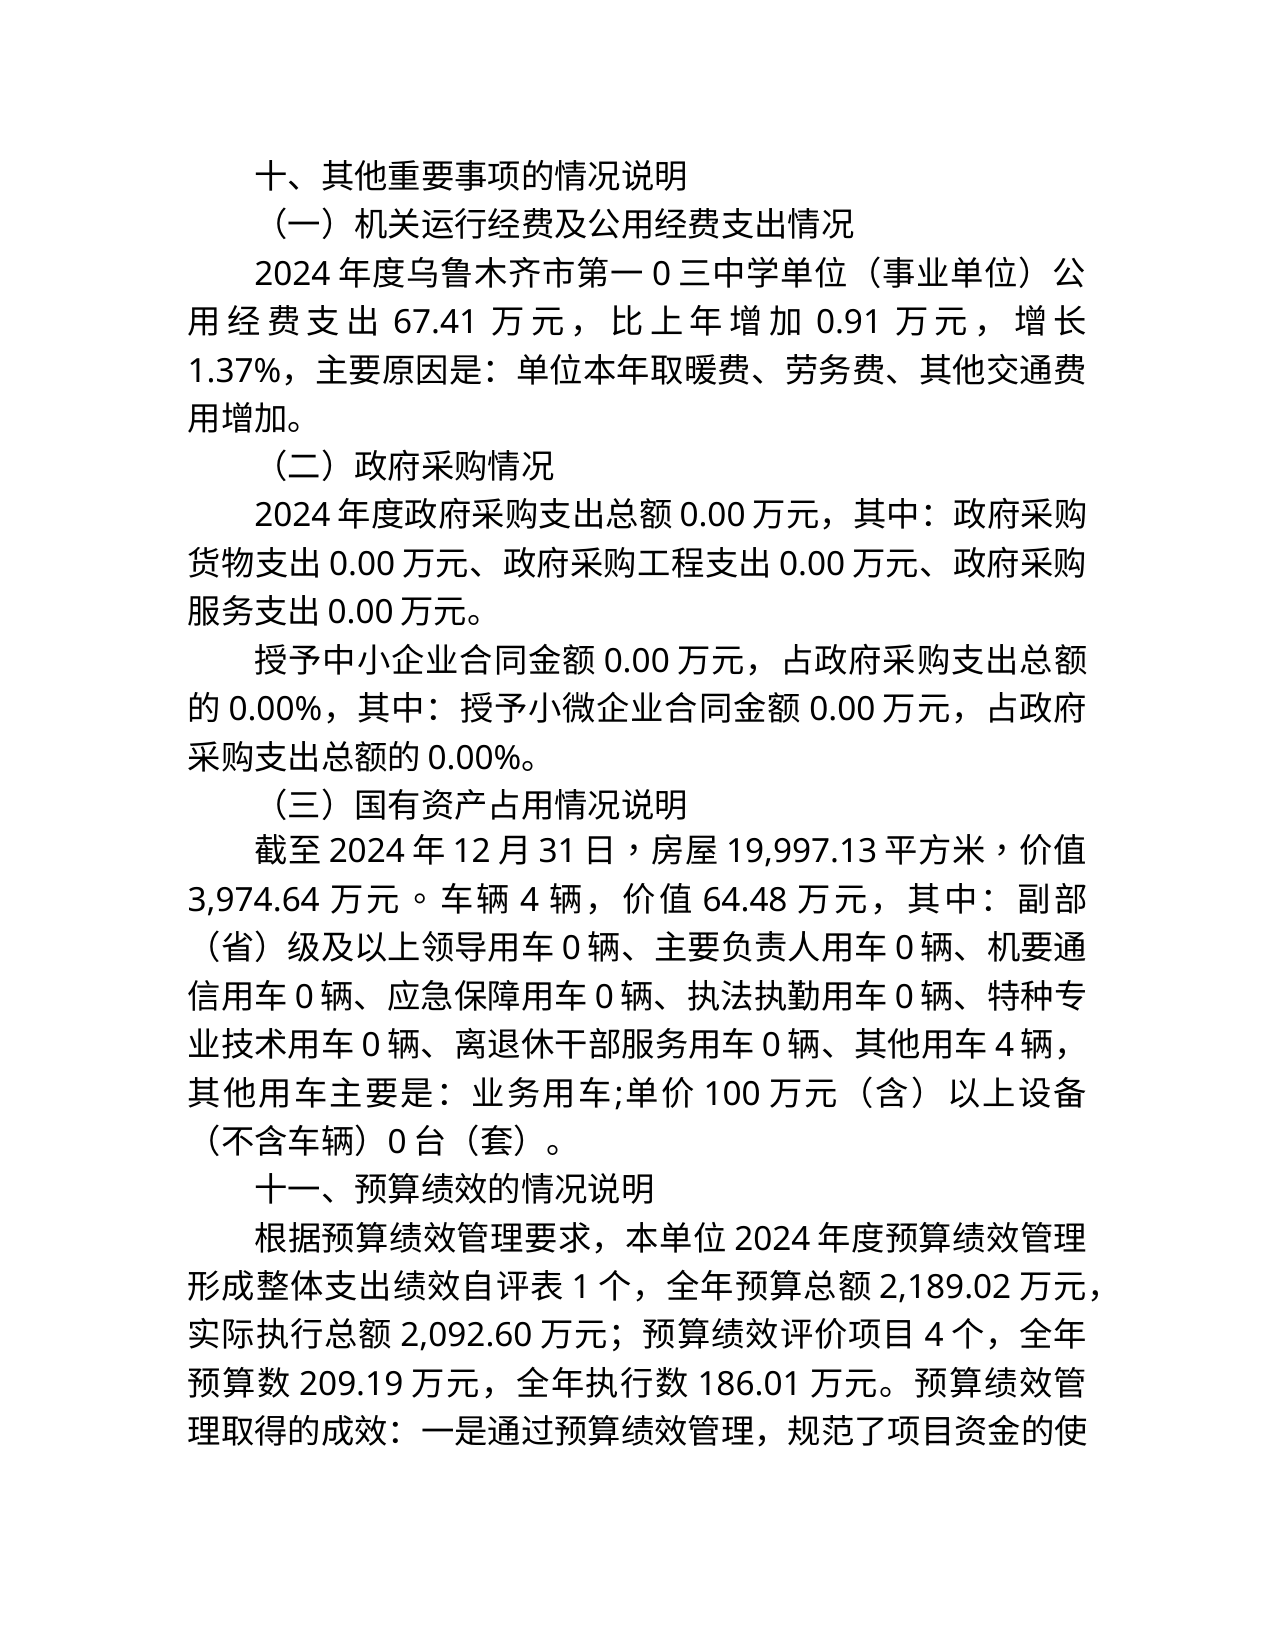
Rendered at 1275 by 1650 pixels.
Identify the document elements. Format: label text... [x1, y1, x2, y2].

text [187, 1211, 1087, 1453]
text 2024年度乌鲁木齐市第一0三中学单位（事业单位）公用经费支出67.41万元，比上年增加0.91万元，增长1.37%，主要原因是：单位本年取暖费、劳务费、其他交通费用增加。 [187, 246, 1087, 440]
text 十、其他重要事项的情况说明 [187, 150, 1087, 198]
text 授予中小企业合同金额0.00万元，占政府采购支出总额的0.00%，其中：授予小微企业合同金额0.00万元，占政府采购支出总额的0.00%。 [187, 633, 1087, 779]
text （一）机关运行经费及公用经费支出情况 [187, 198, 1087, 246]
text 2024年度政府采购支出总额0.00万元，其中：政府采购货物支出0.00万元、政府采购工程支出0.00万元、政府采购服务支出0.00万元。 [187, 488, 1087, 633]
text 截至2024年12月31日，房屋19,997.13平方米，价值3,974.64万元。车辆4辆，价值64.48万元，其中：副部（省）级及以上领导用车0辆、主要负责人用车0辆、机要通信用车0辆、应急保障用车0辆、执法执勤用车0辆、特种专业技术用车0辆、离退休干部服务用车0辆、其他用车4辆，其他用车主要是：业务用车;单价100万元（含）以上设备（不含车辆）0台（套）。 [187, 827, 1087, 1163]
text 十一、预算绩效的情况说明 [187, 1163, 1087, 1211]
text （二）政府采购情况 [187, 440, 1087, 488]
text （三）国有资产占用情况说明 [187, 779, 1087, 827]
